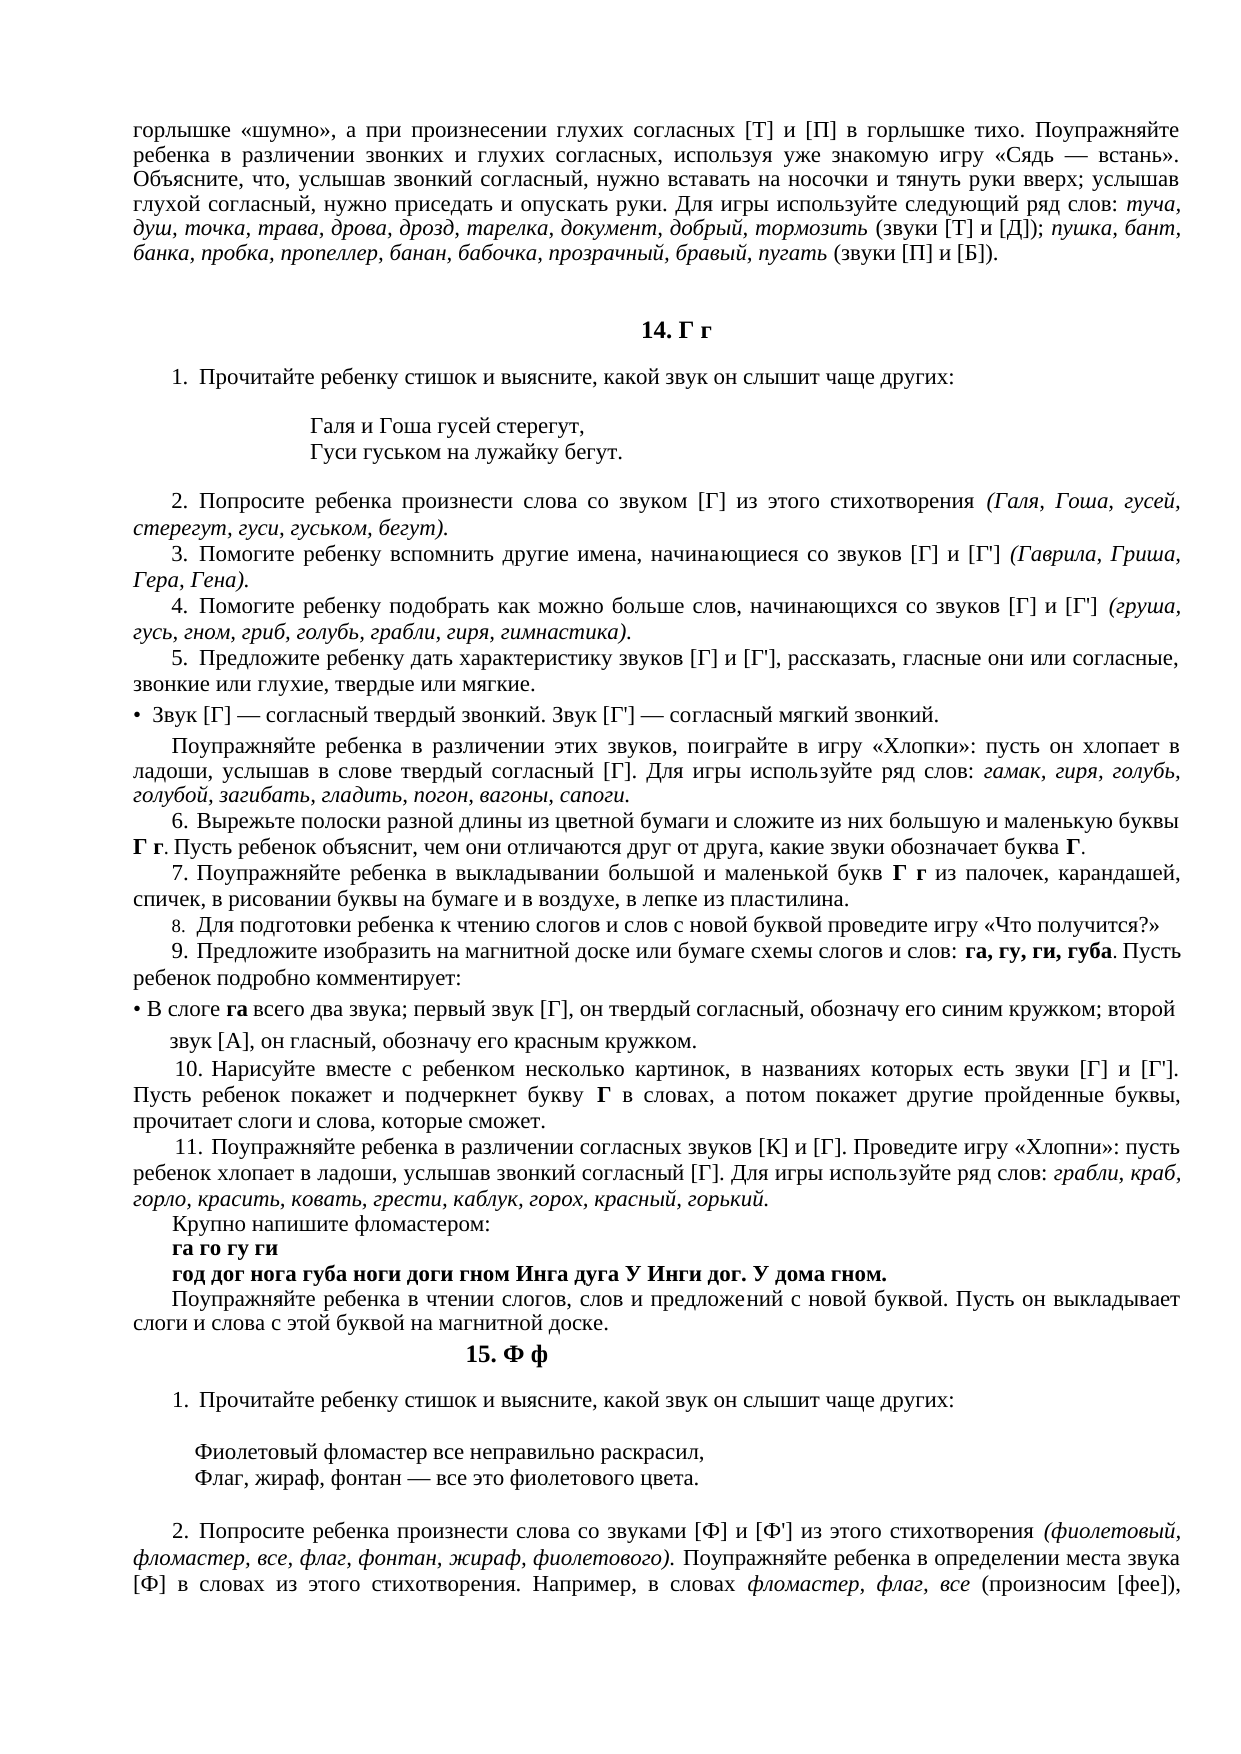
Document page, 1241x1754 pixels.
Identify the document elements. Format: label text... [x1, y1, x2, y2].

list Поупражняйте ребенка в различении согласных звуков [К] и [Г]. Проведите игру «Хлопни»: пусть ребенок хлопает в ладоши, услышав звонкий согласный [Г]. Для игры используйте ряд слов: грабли, краб, горло, красить, ковать, грести, каблук, горох, красный, горький. [133, 1133, 1181, 1211]
list Помогите ребенку вспомнить другие имена, начинающиеся со звуков [Г] и [Г'] (Гаврила, Гриша, Гера, Гена). [133, 540, 1181, 592]
list Помогите ребенку подобрать как можно больше слов, начинающихся со звуков [Г] и [Г'] (груша, гусь, гном, гриб, голубь, грабли, гиря, гимнастика). [133, 592, 1181, 644]
list Для подготовки ребенка к чтению слогов и слов с новой буквой проведите игру «Что получится?» [133, 912, 1181, 938]
list Предложите ребенку дать характеристику звуков [Г] и [Г'], рассказать, гласные они или согласные, звонкие или глухие, твердые или мягкие. [133, 644, 1181, 696]
text Галя и Гоша гусей стерегут, Гуси гуськом на лужайку бегут. [310, 413, 1037, 465]
list Нарисуйте вместе с ребенком несколько картинок, в названиях которых есть звуки [Г] и [Г']. Пусть ребенок покажет и подчеркнет букву Г в словах, а потом покажет другие пройденные буквы, прочитает слоги и слова, которые сможет. [133, 1055, 1181, 1133]
list Предложите изобразить на магнитной доске или бумаге схемы слогов и слов: га, гу, ги, губа. Пусть ребенок подробно комментирует: [133, 938, 1181, 990]
text Поупражняйте ребенка в различении этих звуков, поиграйте в игру «Хлопки»: пусть он хлопает в ладоши, услышав в слове твердый согласный [Г]. Для игры используйте ряд слов: гамак, гиря, голубь, голубой, загибать, гладить, погон, вагоны, сапоги. [133, 734, 1181, 808]
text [133, 118, 1181, 265]
text Поупражняйте ребенка в чтении слогов, слов и предложений с новой буквой. Пусть он выкладывает слоги и слова с этой буквой на магнитной доске. [133, 1286, 1181, 1335]
text Фиолетовый фломастер все неправильно раскрасил, Флаг, жираф, фонтан — все это фиолетового цвета. [194, 1439, 1181, 1491]
list Попросите ребенка произнести слова со звуком [Г] из этого стихотворения (Галя, Гоша, гусей, стерегут, гуси, гуськом, бегут). [133, 488, 1181, 540]
text 1. Прочитайте ребенку стишок и выясните, какой звук он слышит чаще других: [133, 364, 1181, 390]
text • В слоге га всего два звука; первый звук [Г], он твердый согласный, обозначу его синим кружком; второй звук [А], он гласный, обозначу его красным кружком. [133, 990, 1181, 1055]
text 14. Г г [133, 317, 1181, 343]
list Поупражняйте ребенка в выкладывании большой и маленькой букв Г г из палочек, карандашей, спичек, в рисовании буквы на бумаге и в воздухе, в лепке из пластилина. [133, 860, 1181, 912]
list Вырежьте полоски разной длины из цветной бумаги и сложите из них большую и маленькую буквы Г г. Пусть ребенок объяснит, чем они отличаются друг от друга, какие звуки обозначает буква Г. [133, 808, 1181, 860]
text • Звук [Г] — согласный твердый звонкий. Звук [Г'] — согласный мягкий звонкий. [133, 696, 1181, 729]
text год дог нога губа ноги доги гном Инга дуга У Инги дог. У дома гном. [172, 1260, 1031, 1286]
text 1. Прочитайте ребенку стишок и выясните, какой звук он слышит чаще других: [133, 1386, 1181, 1412]
text 15. Ф ф [427, 1342, 1181, 1368]
text 12. Крупно напишите фломастером: га го гу ги [0, 1211, 981, 1260]
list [133, 1518, 1181, 1596]
